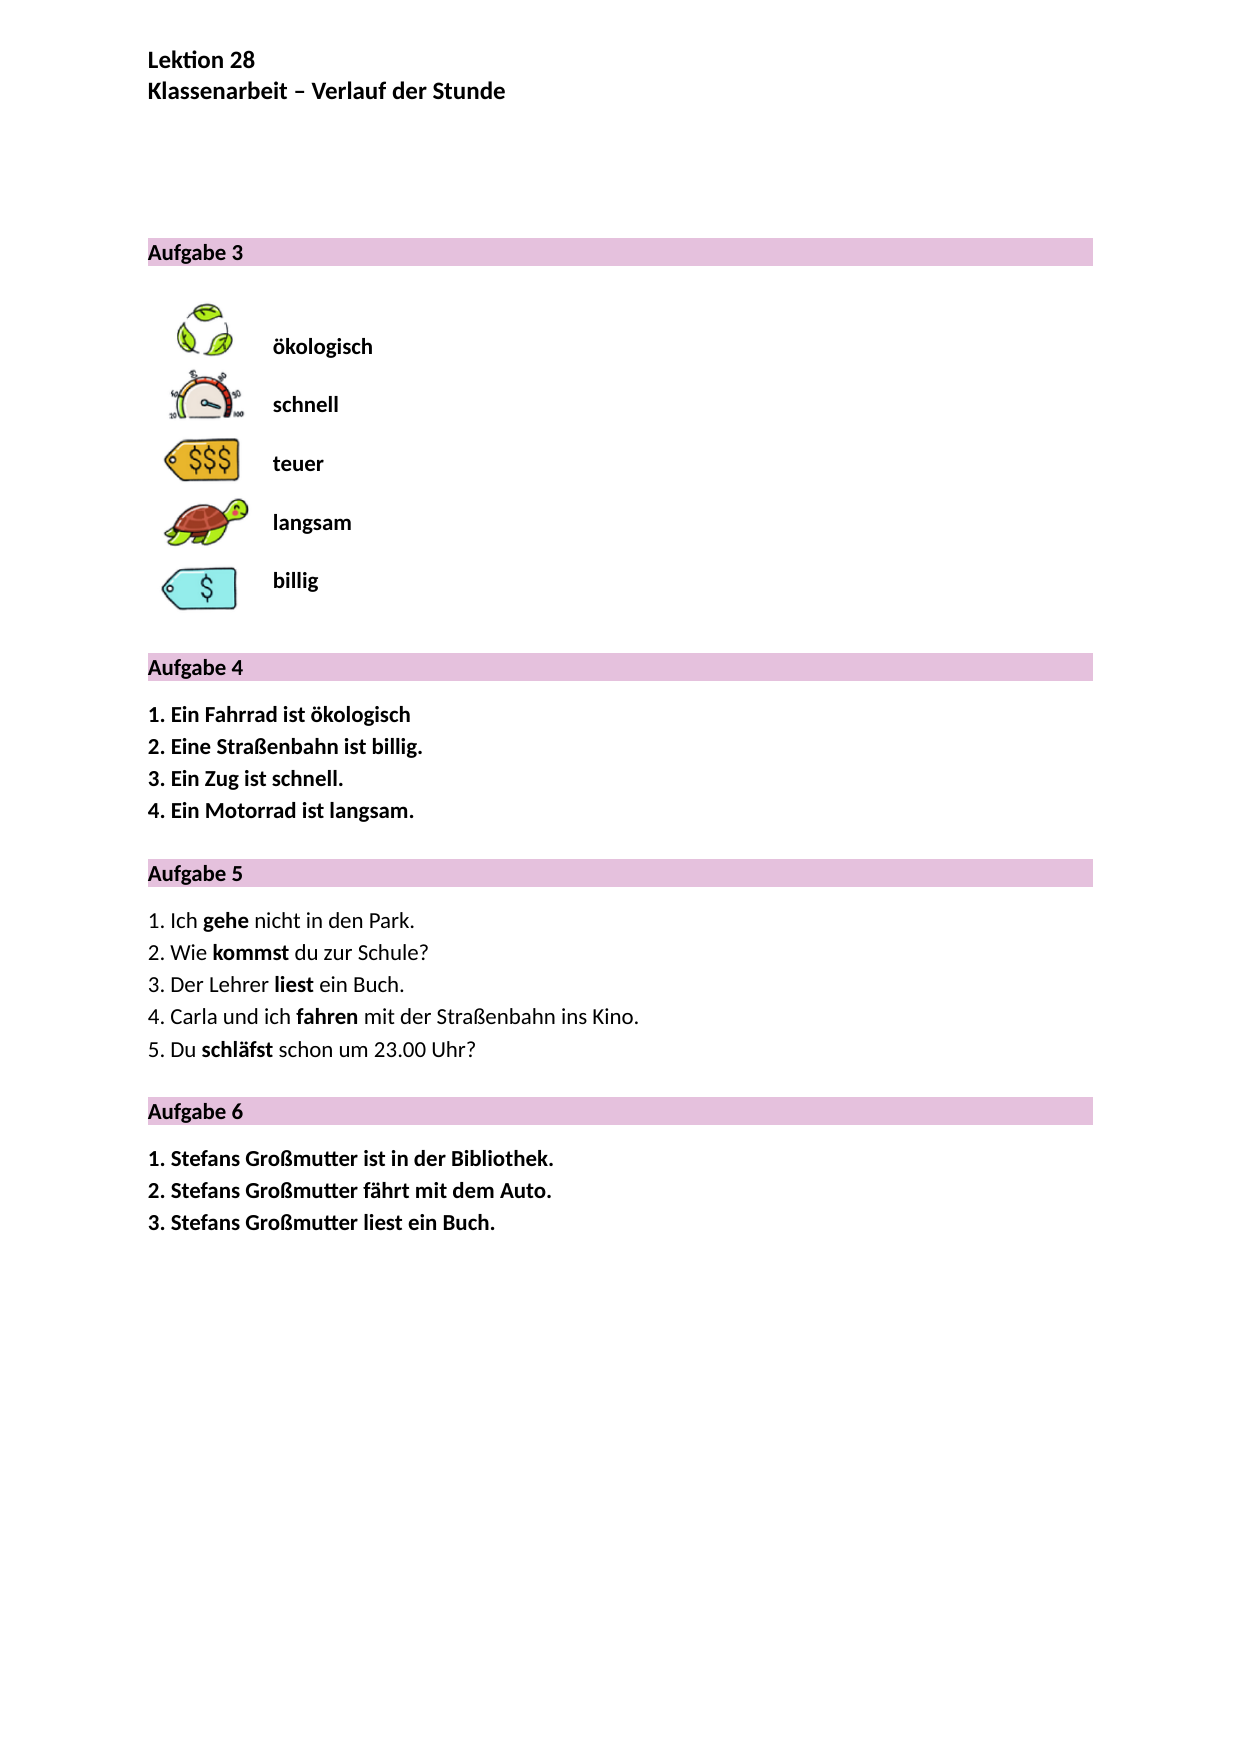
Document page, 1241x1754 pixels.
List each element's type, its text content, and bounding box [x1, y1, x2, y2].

text 4. Carla und ich fahren mit der Straßenbahn ins Kino. [148, 1002, 1093, 1031]
text Aufgabe 4 [148, 653, 1093, 681]
text 5. Du schläfst schon um 23.00 Uhr? [148, 1035, 1093, 1063]
text langsam [254, 508, 1093, 536]
text 3. Ein Zug ist schnell. [148, 764, 1093, 792]
text 3. Stefans Großmutter liest ein Buch. [148, 1208, 1093, 1236]
text billig [254, 567, 1093, 594]
picture [147, 285, 254, 623]
text 2. Eine Straßenbahn ist billig. [148, 732, 1093, 760]
text 2. Stefans Großmutter fährt mit dem Auto. [148, 1176, 1093, 1204]
text Aufgabe 5 [148, 859, 1093, 887]
text 3. Der Lehrer liest ein Buch. [148, 970, 1093, 998]
text ökologisch [254, 332, 1093, 360]
text schnell [254, 391, 1093, 419]
text 2. Wie kommst du zur Schule? [148, 938, 1093, 966]
text Aufgabe 6 [148, 1097, 1093, 1125]
text Aufgabe 3 [148, 238, 1093, 266]
text 4. Ein Motorrad ist langsam. [148, 797, 1093, 825]
text 1. Stefans Großmutter ist in der Bibliothek. [148, 1144, 1093, 1172]
text teuer [254, 449, 1093, 477]
text 1. Ein Fahrrad ist ökologisch [148, 700, 1093, 728]
text 1. Ich gehe nicht in den Park. [148, 906, 1093, 934]
